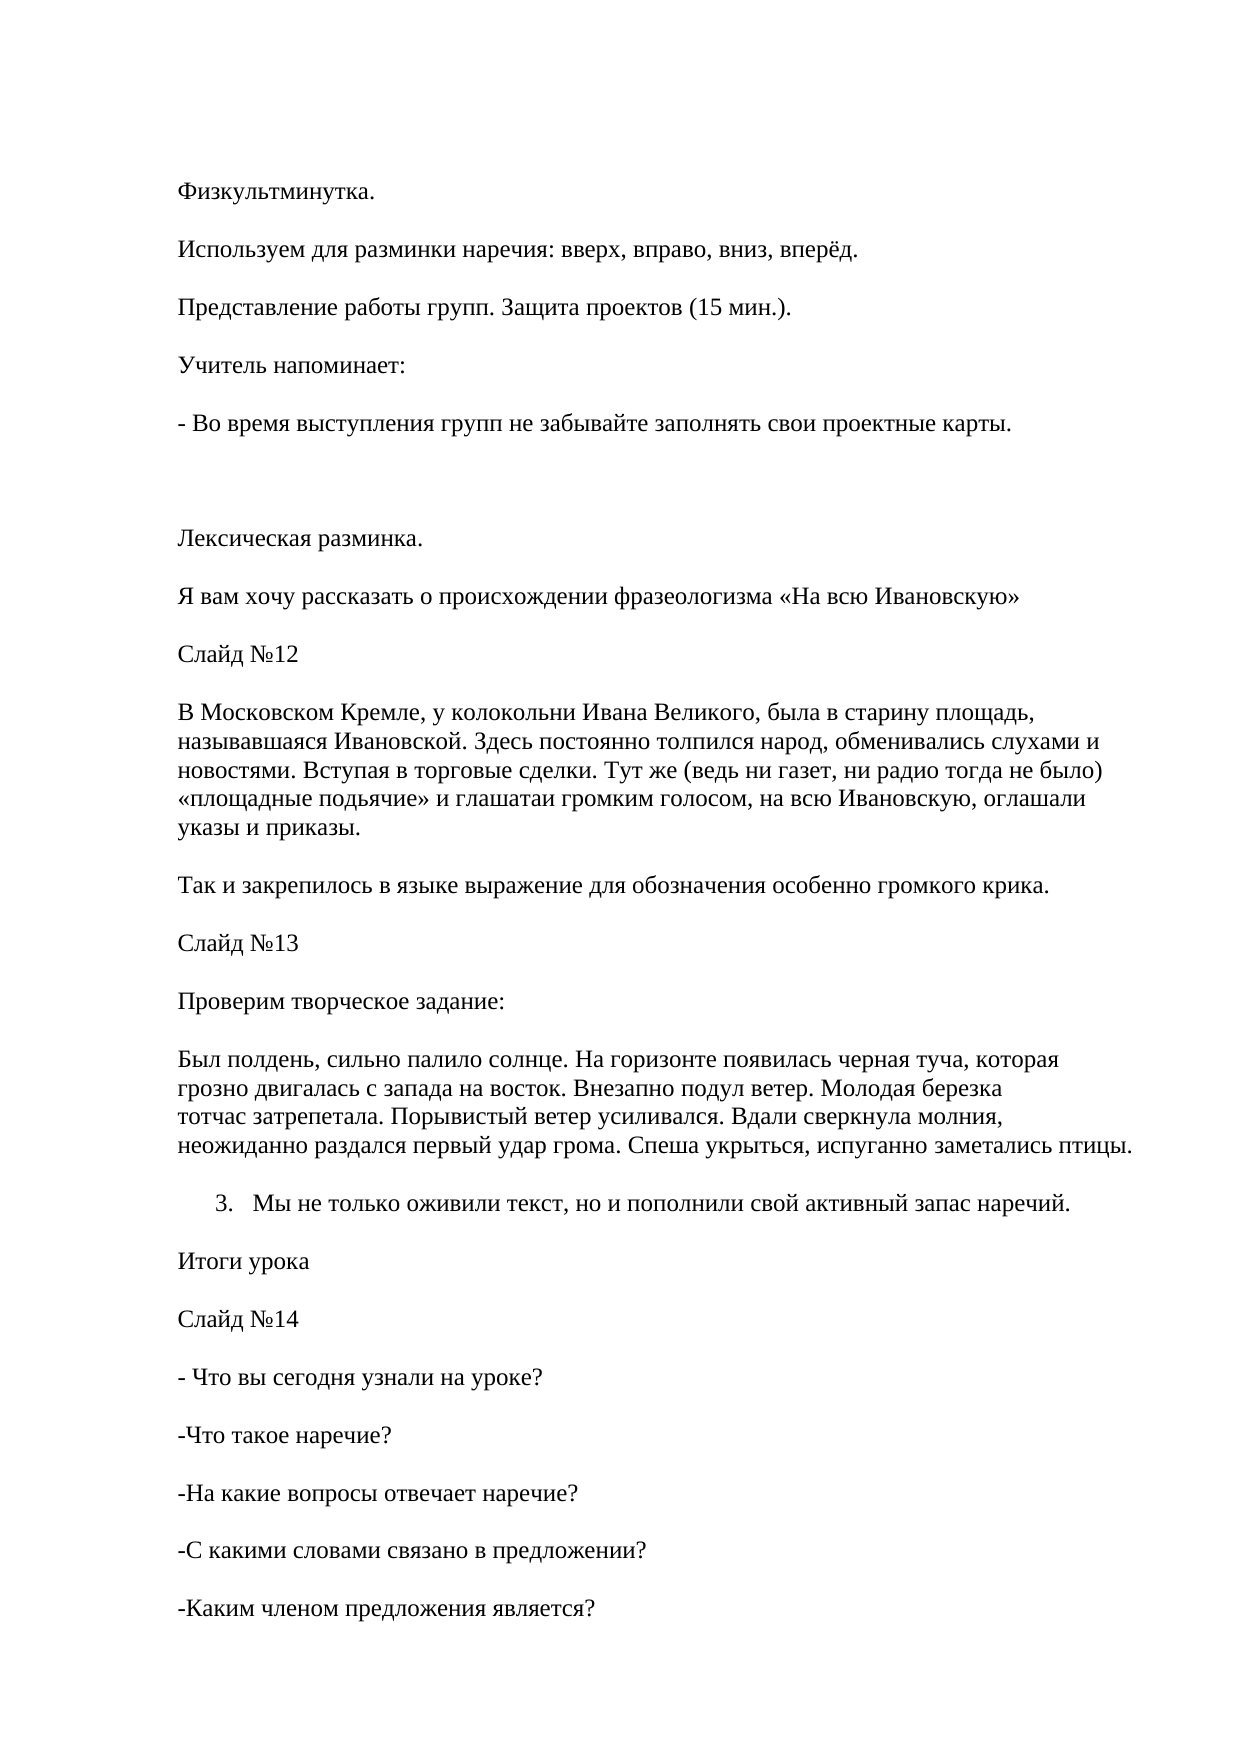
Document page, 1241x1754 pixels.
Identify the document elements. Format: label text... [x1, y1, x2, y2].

text Используем для разминки наречия: вверх, вправо, вниз, вперёд. [177, 234, 1152, 263]
text Так и закрепилось в языке выражение для обозначения особенно громкого крика. [177, 870, 1152, 899]
text - Во время выступления групп не забывайте заполнять свои проектные карты. [177, 408, 1152, 436]
text Слайд №12 [177, 639, 1152, 668]
text Лексическая разминка. [177, 523, 1152, 552]
text Представление работы групп. Защита проектов (15 мин.). [177, 292, 1152, 321]
text Слайд №13 [177, 928, 1152, 957]
text Итоги урока [177, 1246, 1152, 1275]
text Был полдень, сильно палило солнце. На горизонте появилась черная туча, которая грозно двигалась с запада на восток. Внезапно подул ветер. Молодая березка тотчас затрепетала. Порывистый ветер усиливался. Вдали сверкнула молния, неожиданно раздался первый удар грома. Спеша укрыться, испуганно заметались птицы. [177, 1044, 1152, 1159]
text В Московском Кремле, у колокольни Ивана Великого, была в старину площадь, называвшаяся Ивановской. Здесь постоянно толпился народ, обменивались слухами и новостями. Вступая в торговые сделки. Тут же (ведь ни газет, ни радио тогда не было) «площадные подьячие» и глашатаи громким голосом, на всю Ивановскую, оглашали указы и приказы. [177, 697, 1152, 841]
text Я вам хочу рассказать о происхождении фразеологизма «На всю Ивановскую» [177, 581, 1152, 610]
text -На какие вопросы отвечает наречие? [177, 1478, 1152, 1506]
text - Что вы сегодня узнали на уроке? [177, 1362, 1152, 1391]
text -С какими словами связано в предложении? [177, 1536, 1152, 1564]
text -Что такое наречие? [177, 1420, 1152, 1448]
text Физкультминутка. [177, 176, 1152, 205]
text Проверим творческое задание: [177, 986, 1152, 1015]
text Слайд №14 [177, 1304, 1152, 1333]
text Учитель напоминает: [177, 350, 1152, 378]
list Мы не только оживили текст, но и пополнили свой активный запас наречий. [215, 1188, 1152, 1217]
text -Каким членом предложения является? [177, 1593, 1152, 1622]
